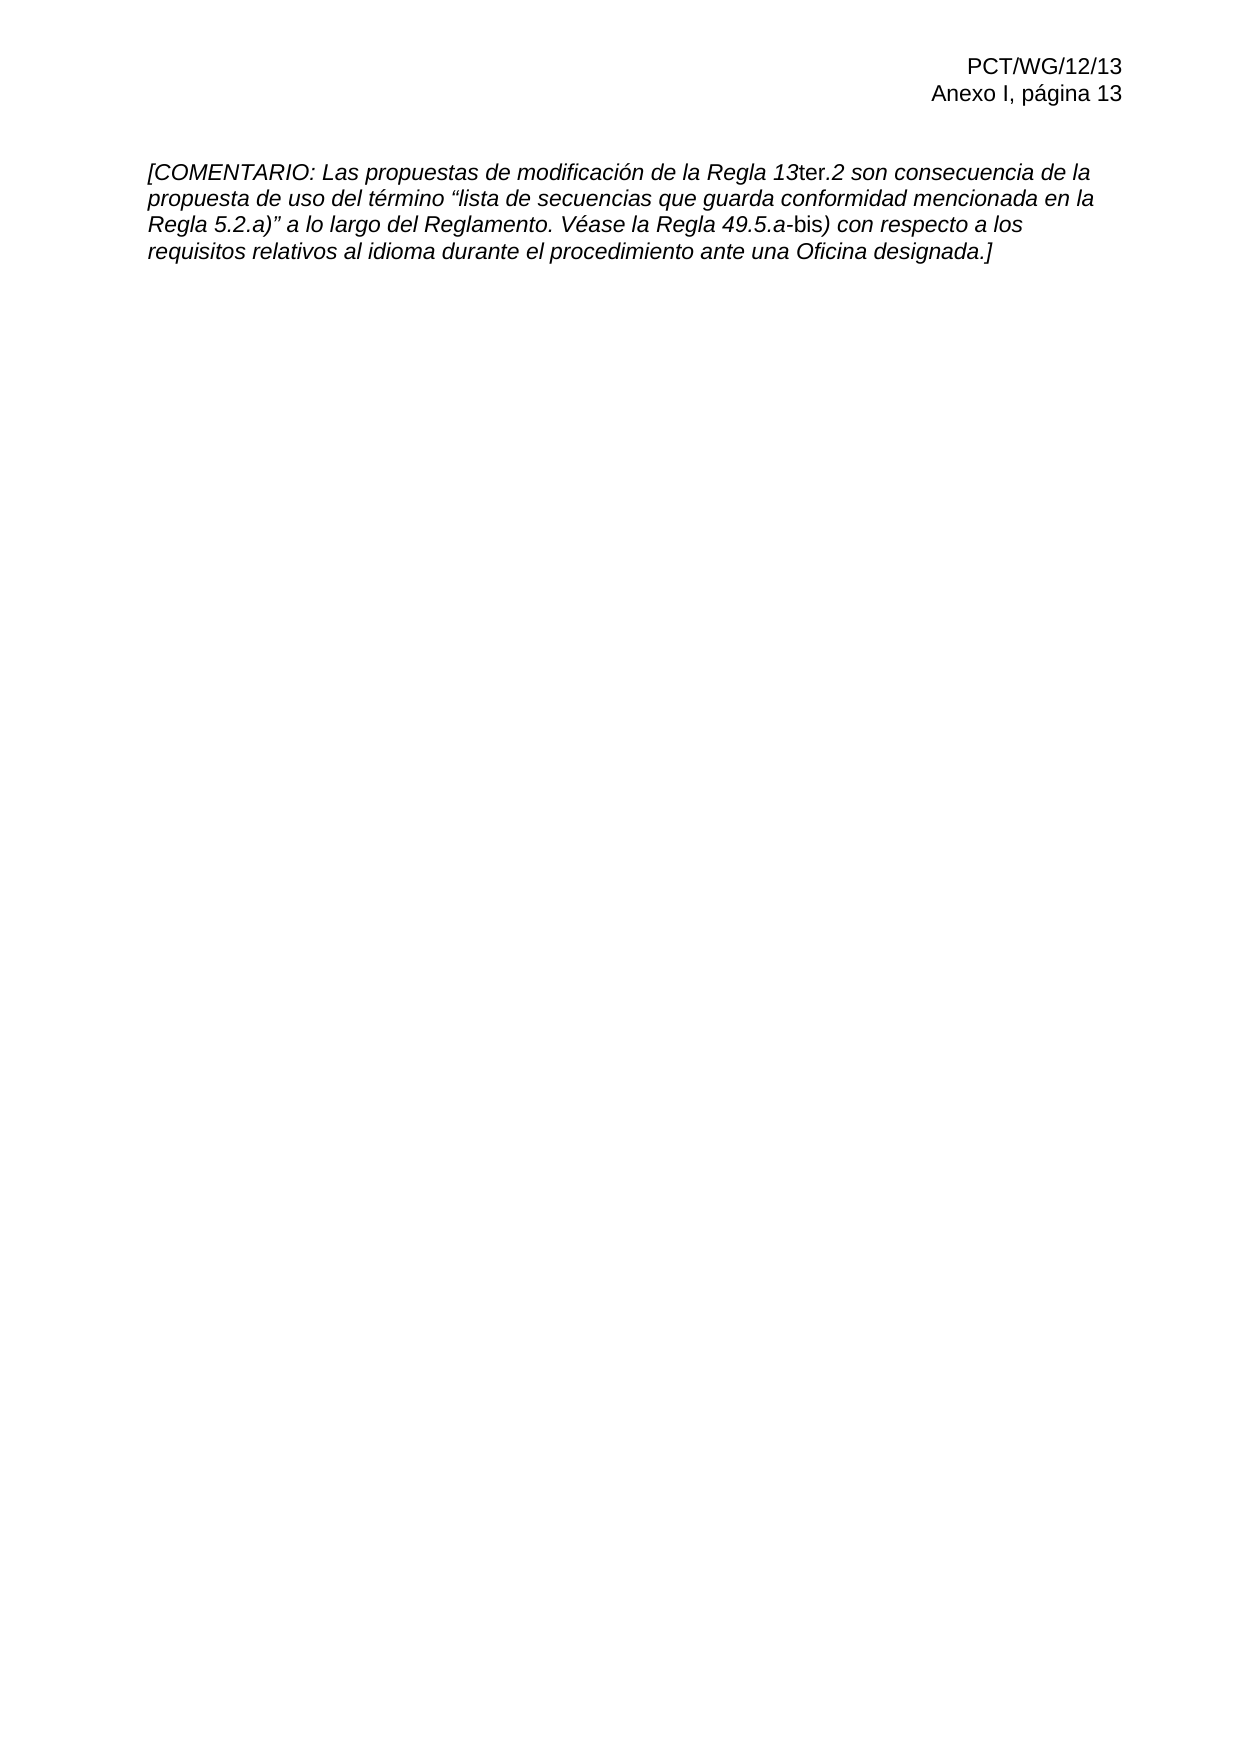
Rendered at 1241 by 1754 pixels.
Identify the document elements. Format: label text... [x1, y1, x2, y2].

text [COMENTARIO: Las propuestas de modificación de la Regla 13ter.2 son consecuencia de la propuesta de uso del término “lista de secuencias que guarda conformidad mencionada en la Regla 5.2.a)” a lo largo del Reglamento. Véase la Regla 49.5.a-bis) con respecto a los requisitos relativos al idioma durante el procedimiento ante una Oficina designada.] [148, 158, 1122, 264]
